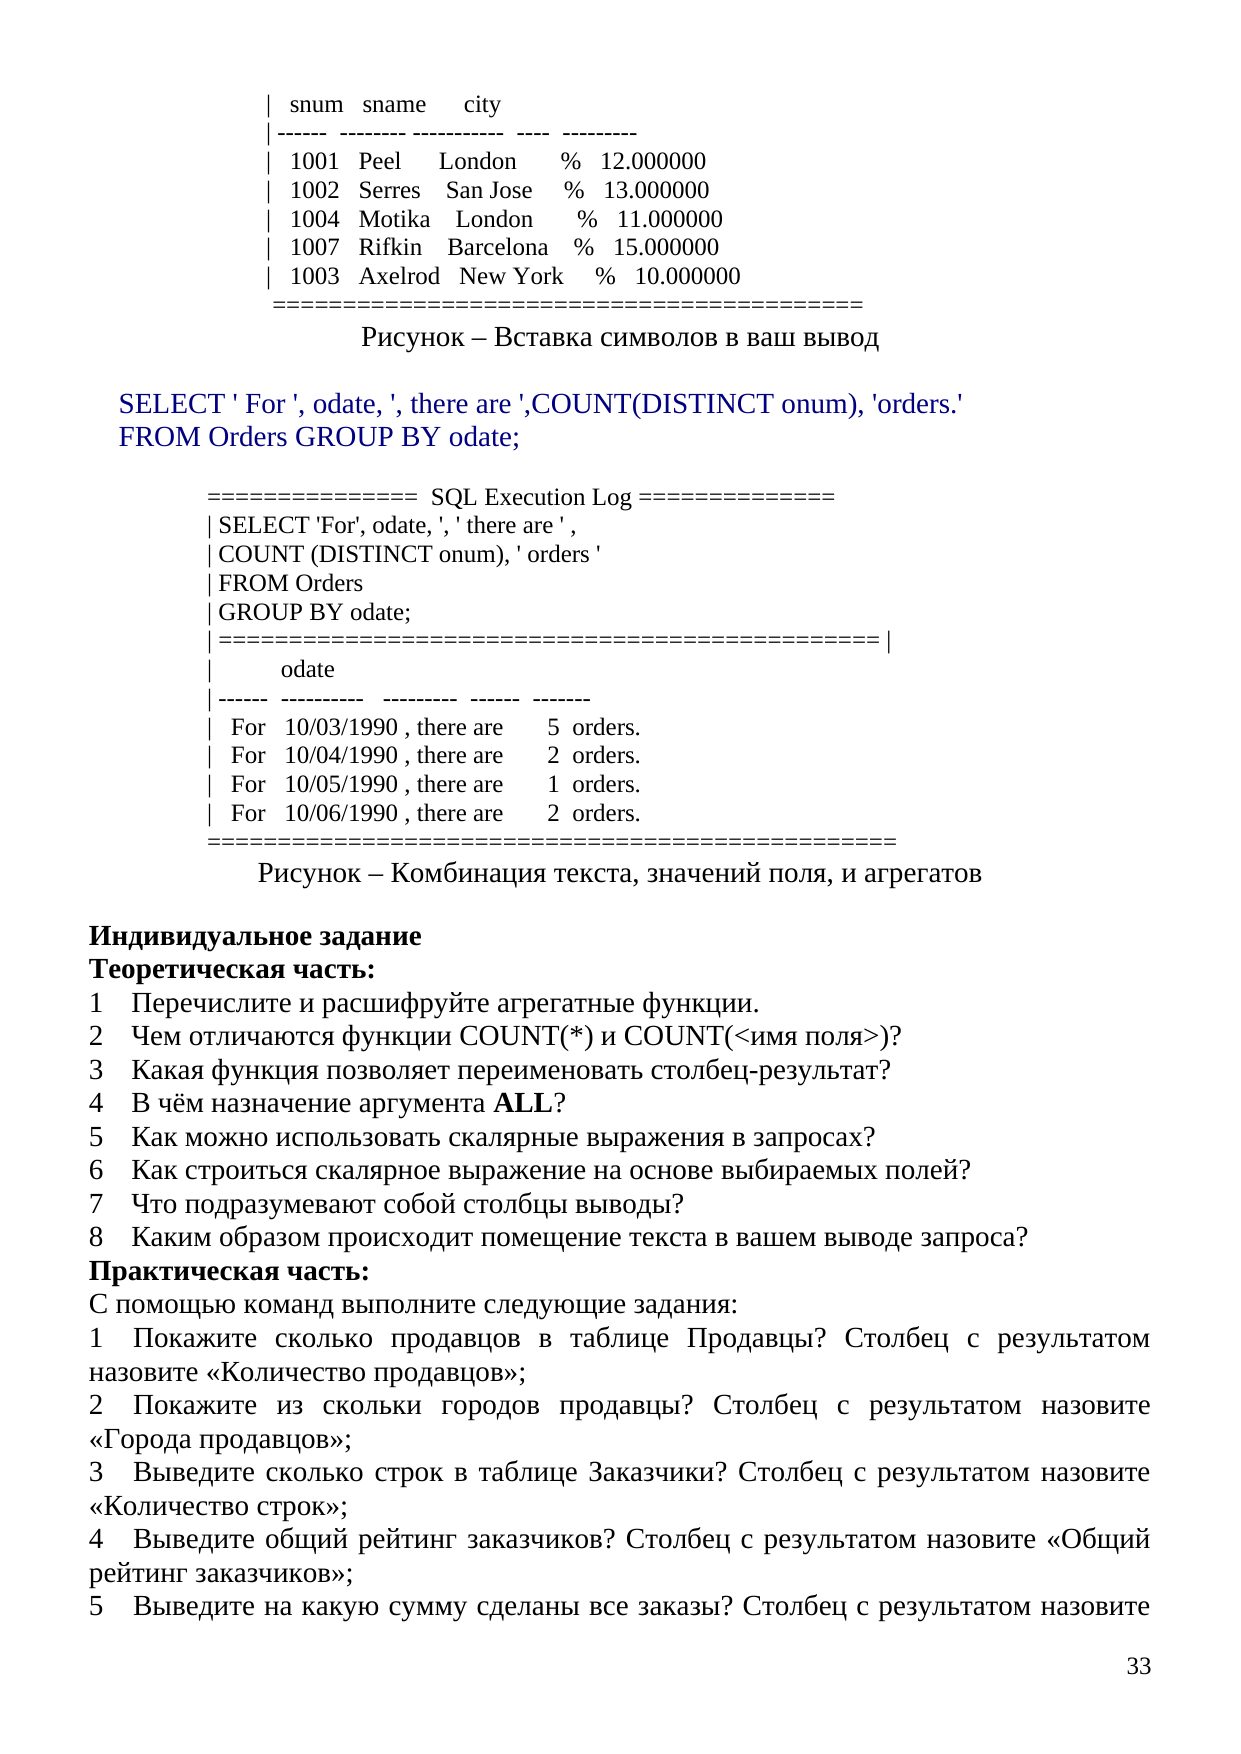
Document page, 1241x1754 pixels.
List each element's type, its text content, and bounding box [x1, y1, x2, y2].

list Как можно использовать скалярные выражения в запросах? [89, 1119, 1152, 1152]
list В чём назначение аргумента ALL? [89, 1085, 1152, 1119]
list Как строиться скалярное выражение на основе выбираемых полей? [89, 1152, 1152, 1186]
list Каким образом происходит помещение текста в вашем выводе запроса? [89, 1219, 1152, 1253]
text Рисунок – Комбинация текста, значений поля, и агрегатов [89, 855, 1152, 889]
list Покажите сколько продавцов в таблице Продавцы? Столбец с результатом назовите «Количество продавцов»; [89, 1320, 1152, 1387]
text Индивидуальное задание [89, 918, 1152, 951]
text Рисунок – Вставка символов в ваш вывод [89, 319, 1152, 352]
text С помощью команд выполните следующие задания: [89, 1287, 1152, 1320]
text Практическая часть: [89, 1253, 1152, 1287]
list Выведите сколько строк в таблице Заказчики? Столбец с результатом назовите «Количество строк»; [89, 1454, 1152, 1521]
list Выведите общий рейтинг заказчиков? Столбец с результатом назовите «Общий рейтинг заказчиков»; [89, 1521, 1152, 1588]
text Теоретическая часть: [89, 951, 1152, 985]
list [89, 1588, 1152, 1622]
list Перечислите и расшифруйте агрегатные функции. [89, 985, 1152, 1018]
text =============== SQL Execution Log ============== | SELECT 'For', odate, ', ' there are ' , | COUNT (DISTINCT onum), ' orders ' | FROM Orders | GROUP BY odate; | =============================================== | | odate | ------ ---------- --------- ------ ------- | For 10/03/1990 , there are 5 orders. | For 10/04/1990 , there are 2 orders. | For 10/05/1990 , there are 1 orders. | For 10/06/1990 , there are 2 orders. ================================================= [207, 482, 1152, 855]
list Какая функция позволяет переименовать столбец-результат? [89, 1052, 1152, 1085]
text FROM Orders GROUP BY odate; [118, 419, 1152, 453]
list Покажите из скольки городов продавцы? Столбец с результатом назовите «Города продавцов»; [89, 1387, 1152, 1454]
text SELECT ' For ', odate, ', there are ',COUNT(DISTINCT onum), 'orders.' [118, 386, 1152, 419]
list Чем отличаются функции COUNT(*) и COUNT(<имя поля>)? [89, 1018, 1152, 1052]
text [266, 89, 1152, 319]
list Что подразумевают собой столбцы выводы? [89, 1186, 1152, 1219]
